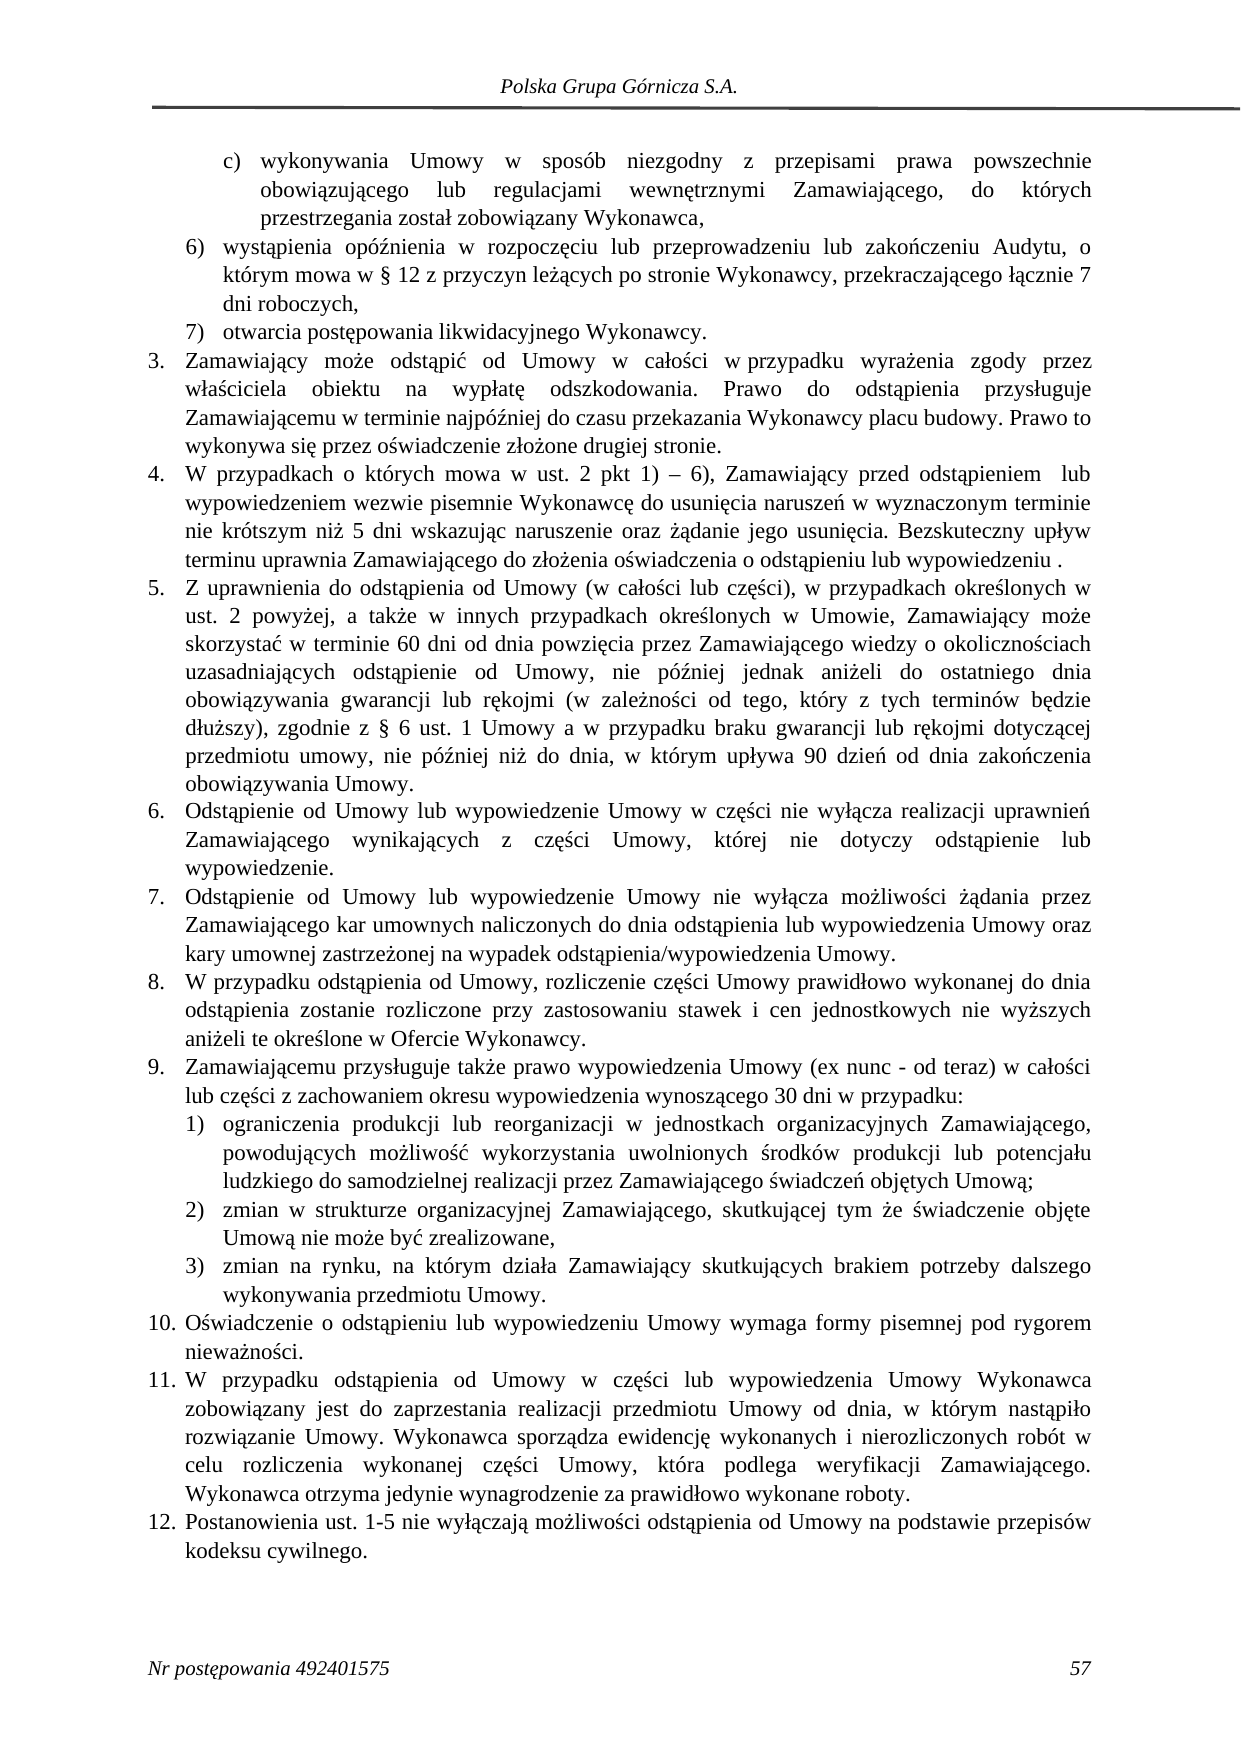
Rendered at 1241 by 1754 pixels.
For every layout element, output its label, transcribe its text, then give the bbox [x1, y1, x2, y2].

list Zamawiający może odstąpić od Umowy w całości w przypadku wyrażenia zgody przez właściciela obiektu na wypłatę odszkodowania. Prawo do odstąpienia przysługuje Zamawiającemu w terminie najpóźniej do czasu przekazania Wykonawcy placu budowy. Prawo to wykonywa się przez oświadczenie złożone drugiej stronie. [148, 347, 1093, 458]
list Oświadczenie o odstąpieniu lub wypowiedzeniu Umowy wymaga formy pisemnej pod rygorem nieważności. [148, 1309, 1093, 1364]
list W przypadku odstąpienia od Umowy, rozliczenie części Umowy prawidłowo wykonanej do dnia odstąpienia zostanie rozliczone przy zastosowaniu stawek i cen jednostkowych nie wyższych aniżeli te określone w Ofercie Wykonawcy. [148, 968, 1093, 1051]
list ograniczenia produkcji lub reorganizacji w jednostkach organizacyjnych Zamawiającego, powodujących możliwość wykorzystania uwolnionych środków produkcji lub potencjału ludzkiego do samodzielnej realizacji przez Zamawiającego świadczeń objętych Umową; [185, 1110, 1093, 1193]
list Odstąpienie od Umowy lub wypowiedzenie Umowy nie wyłącza możliwości żądania przez Zamawiającego kar umownych naliczonych do dnia odstąpienia lub wypowiedzenia Umowy oraz kary umownej zastrzeżonej na wypadek odstąpienia/wypowiedzenia Umowy. [148, 883, 1093, 966]
list Z uprawnienia do odstąpienia od Umowy (w całości lub części), w przypadkach określonych w ust. 2 powyżej, a także w innych przypadkach określonych w Umowie, Zamawiający może skorzystać w terminie 60 dni od dnia powzięcia przez Zamawiającego wiedzy o okolicznościach uzasadniających odstąpienie od Umowy, nie później jednak aniżeli do ostatniego dnia obowiązywania gwarancji lub rękojmi (w zależności od tego, który z tych terminów będzie dłuższy), zgodnie z § 6 ust. 1 Umowy a w przypadku braku gwarancji lub rękojmi dotyczącej przedmiotu umowy, nie później niż do dnia, w którym upływa 90 dzień od dnia zakończenia obowiązywania Umowy. [148, 574, 1093, 796]
list W przypadkach o których mowa w ust. 2 pkt 1) – 6), Zamawiający przed odstąpieniem lub wypowiedzeniem wezwie pisemnie Wykonawcę do usunięcia naruszeń w wyznaczonym terminie nie krótszym niż 5 dni wskazując naruszenie oraz żądanie jego usunięcia. Bezskuteczny upływ terminu uprawnia Zamawiającego do złożenia oświadczenia o odstąpieniu lub wypowiedzeniu . [148, 460, 1093, 572]
list wystąpienia opóźnienia w rozpoczęciu lub przeprowadzeniu lub zakończeniu Audytu, o którym mowa w § 12 z przyczyn leżących po stronie Wykonawcy, przekraczającego łącznie 7 dni roboczych, [185, 233, 1093, 316]
list zmian w strukturze organizacyjnej Zamawiającego, skutkującej tym że świadczenie objęte Umową nie może być zrealizowane, [185, 1196, 1093, 1250]
list otwarcia postępowania likwidacyjnego Wykonawcy. [185, 318, 1093, 344]
list wykonywania Umowy w sposób niezgodny z przepisami prawa powszechnie obowiązującego lub regulacjami wewnętrznymi Zamawiającego, do których przestrzegania został zobowiązany Wykonawca, [223, 148, 1093, 231]
list Zamawiającemu przysługuje także prawo wypowiedzenia Umowy (ex nunc - od teraz) w całości lub części z zachowaniem okresu wypowiedzenia wynoszącego 30 dni w przypadku: [148, 1053, 1093, 1108]
list Postanowienia ust. 1-5 nie wyłączają możliwości odstąpienia od Umowy na podstawie przepisów kodeksu cywilnego. [148, 1508, 1093, 1563]
list zmian na rynku, na którym działa Zamawiający skutkujących brakiem potrzeby dalszego wykonywania przedmiotu Umowy. [185, 1252, 1093, 1307]
list W przypadku odstąpienia od Umowy w części lub wypowiedzenia Umowy Wykonawca zobowiązany jest do zaprzestania realizacji przedmiotu Umowy od dnia, w którym nastąpiło rozwiązanie Umowy. Wykonawca sporządza ewidencję wykonanych i nierozliczonych robót w celu rozliczenia wykonanej części Umowy, która podlega weryfikacji Zamawiającego. Wykonawca otrzyma jedynie wynagrodzenie za prawidłowo wykonane roboty. [148, 1366, 1093, 1506]
list Odstąpienie od Umowy lub wypowiedzenie Umowy w części nie wyłącza realizacji uprawnień Zamawiającego wynikających z części Umowy, której nie dotyczy odstąpienie lub wypowiedzenie. [148, 797, 1093, 881]
